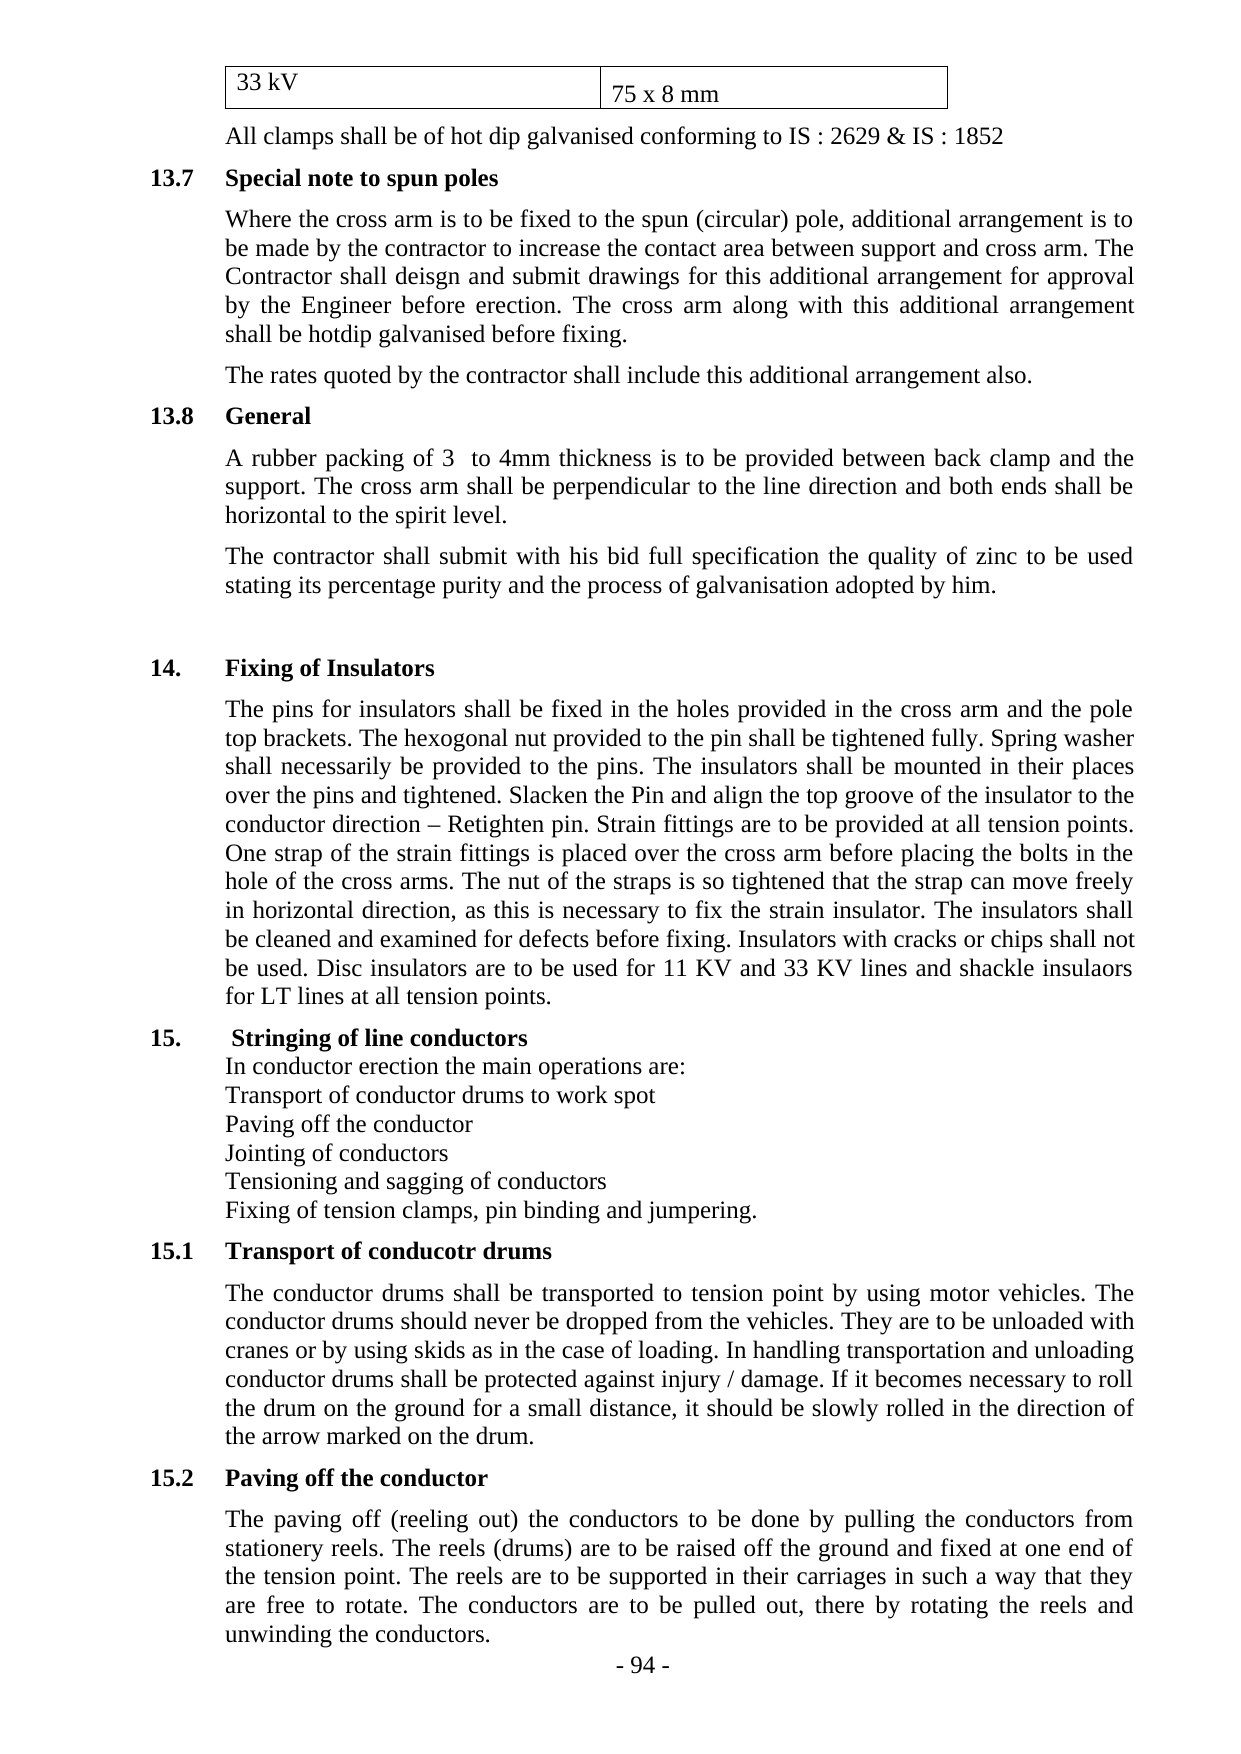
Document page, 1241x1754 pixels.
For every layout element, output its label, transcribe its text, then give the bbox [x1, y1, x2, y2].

text 13.8 General [150, 401, 1135, 430]
text The rates quoted by the contractor shall include this additional arrangement also. [225, 360, 1135, 389]
text A rubber packing of 3 to 4mm thickness is to be provided between back clamp and the support. The cross arm shall be perpendicular to the line direction and both ends shall be horizontal to the spirit level. [225, 443, 1135, 529]
text The conductor drums shall be transported to tension point by using motor vehicles. The conductor drums should never be dropped from the vehicles. They are to be unloaded with cranes or by using skids as in the case of loading. In handling transportation and unloading conductor drums shall be protected against injury / damage. If it becomes necessary to roll the drum on the ground for a small distance, it should be slowly rolled in the direction of the arrow marked on the drum. [225, 1278, 1135, 1450]
text All clamps shall be of hot dip galvanised conforming to IS : 2629 & IS : 1852 [225, 121, 1135, 150]
text Tensioning and sagging of conductors [150, 1166, 1135, 1195]
text In conductor erection the main operations are: [225, 1051, 1135, 1080]
text 15. Stringing of line conductors [150, 1023, 1135, 1051]
text 14. Fixing of Insulators [150, 653, 1135, 681]
text 13.7 Special note to spun poles [150, 163, 1135, 191]
text Fixing of tension clamps, pin binding and jumpering. [150, 1195, 1135, 1224]
text The pins for insulators shall be fixed in the holes provided in the cross arm and the pole top brackets. The hexogonal nut provided to the pin shall be tightened fully. Spring washer shall necessarily be provided to the pins. The insulators shall be mounted in their places over the pins and tightened. Slacken the Pin and align the top groove of the insulator to the conductor direction – Retighten pin. Strain fittings are to be provided at all tension points. One strap of the strain fittings is placed over the cross arm before placing the bolts in the hole of the cross arms. The nut of the straps is so tightened that the strap can move freely in horizontal direction, as this is necessary to fix the strain insulator. The insulators shall be cleaned and examined for defects before fixing. Insulators with cracks or chips shall not be used. Disc insulators are to be used for 11 KV and 33 KV lines and shackle insulaors for LT lines at all tension points. [225, 694, 1135, 1010]
text Jointing of conductors [150, 1138, 1135, 1166]
text The paving off (reeling out) the conductors to be done by pulling the conductors from stationery reels. The reels (drums) are to be raised off the ground and fixed at one end of the tension point. The reels are to be supported in their carriages in such a way that they are free to rotate. The conductors are to be pulled out, there by rotating the reels and unwinding the conductors. [225, 1504, 1135, 1648]
list 15.2 Paving off the conductor [150, 1463, 1135, 1491]
text Where the cross arm is to be fixed to the spun (circular) pole, additional arrangement is to be made by the contractor to increase the contact area between support and cross arm. The Contractor shall deisgn and submit drawings for this additional arrangement for approval by the Engineer before erection. The cross arm along with this additional arrangement shall be hotdip galvanised before fixing. [225, 204, 1135, 348]
text Paving off the conductor [150, 1109, 1135, 1138]
text 15.1 Transport of conducotr drums [150, 1236, 1135, 1265]
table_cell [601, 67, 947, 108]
text The contractor shall submit with his bid full specification the quality of zinc to be used stating its percentage purity and the process of galvanisation adopted by him. [225, 541, 1135, 599]
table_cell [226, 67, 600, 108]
text Transport of conductor drums to work spot [150, 1080, 1135, 1109]
